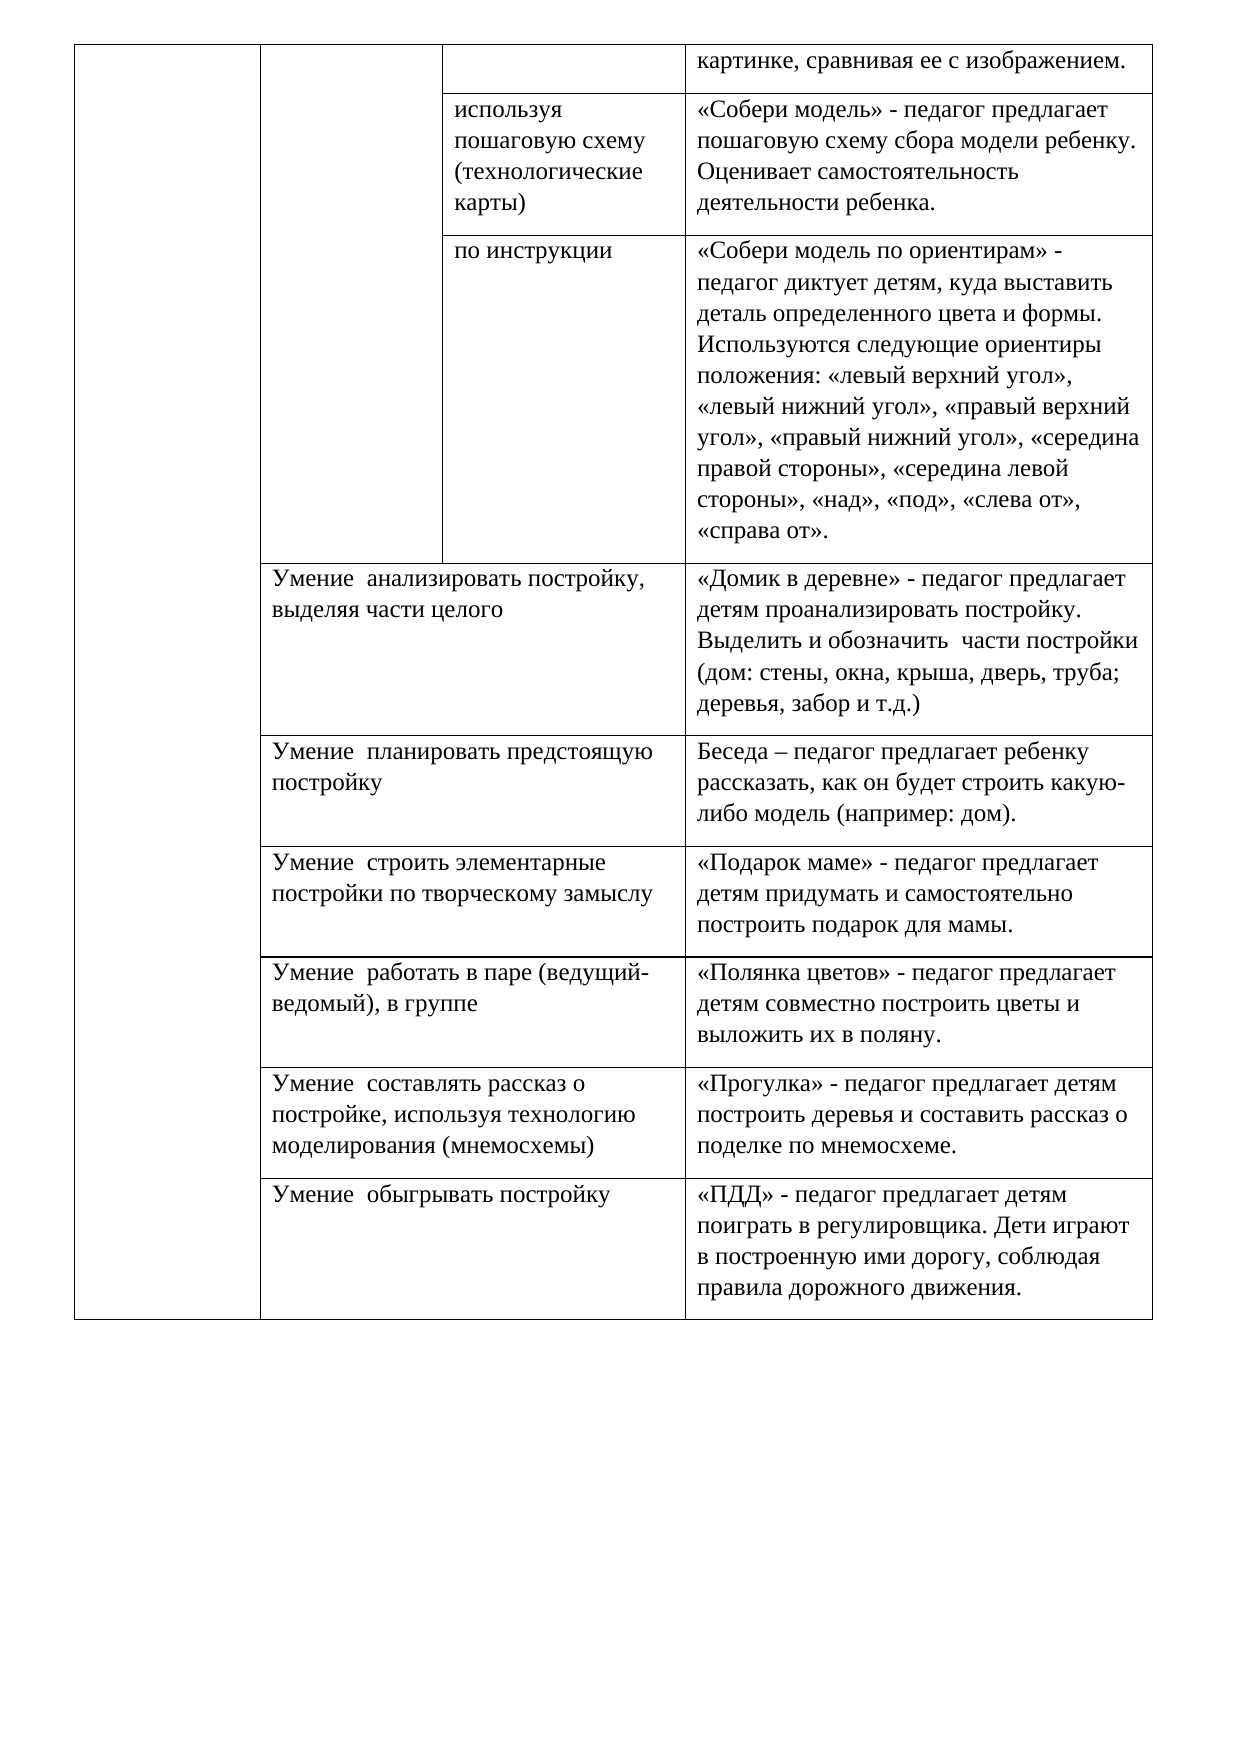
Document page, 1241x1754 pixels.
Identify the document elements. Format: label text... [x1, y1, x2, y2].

table_cell по инструкции [443, 236, 685, 562]
table_cell Умение планировать предстоящую постройку [261, 736, 685, 846]
table_cell используя пошаговую схему (технологические карты) [443, 94, 685, 234]
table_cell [443, 45, 685, 93]
table_cell Беседа – педагог предлагает ребенку рассказать, как он будет строить какую-либо модель (например: дом). [686, 736, 1152, 846]
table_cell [686, 45, 1152, 93]
table_cell «Полянка цветов» - педагог предлагает детям совместно построить цветы и выложить их в поляну. [686, 958, 1152, 1067]
table_cell Умение строить элементарные постройки по творческому замыслу [261, 847, 685, 956]
table_cell «Прогулка» - педагог предлагает детям построить деревья и составить рассказ о поделке по мнемосхеме. [686, 1068, 1152, 1178]
table_cell «Собери модель» - педагог предлагает пошаговую схему сбора модели ребенку. Оценивает самостоятельность деятельности ребенка. [686, 94, 1152, 234]
table_cell Умение обыгрывать постройку [261, 1179, 685, 1319]
table_cell Умение составлять рассказ о постройке, используя технологию моделирования (мнемосхемы) [261, 1068, 685, 1178]
table_cell «ПДД» - педагог предлагает детям поиграть в регулировщика. Дети играют в построенную ими дорогу, соблюдая правила дорожного движения. [686, 1179, 1152, 1319]
table_cell «Подарок маме» - педагог предлагает детям придумать и самостоятельно построить подарок для мамы. [686, 847, 1152, 956]
table_cell «Домик в деревне» - педагог предлагает детям проанализировать постройку. Выделить и обозначить части постройки (дом: стены, окна, крыша, дверь, труба; деревья, забор и т.д.) [686, 564, 1152, 735]
table_cell «Собери модель по ориентирам» - педагог диктует детям, куда выставить деталь определенного цвета и формы. Используются следующие ориентиры положения: «левый верхний угол», «левый нижний угол», «правый верхний угол», «правый нижний угол», «середина правой стороны», «середина левой стороны», «над», «под», «слева от», «справа от». [686, 236, 1152, 562]
table_cell Умение работать в паре (ведущий-ведомый), в группе [261, 958, 685, 1067]
table_cell Умение анализировать постройку, выделяя части целого [261, 564, 685, 735]
